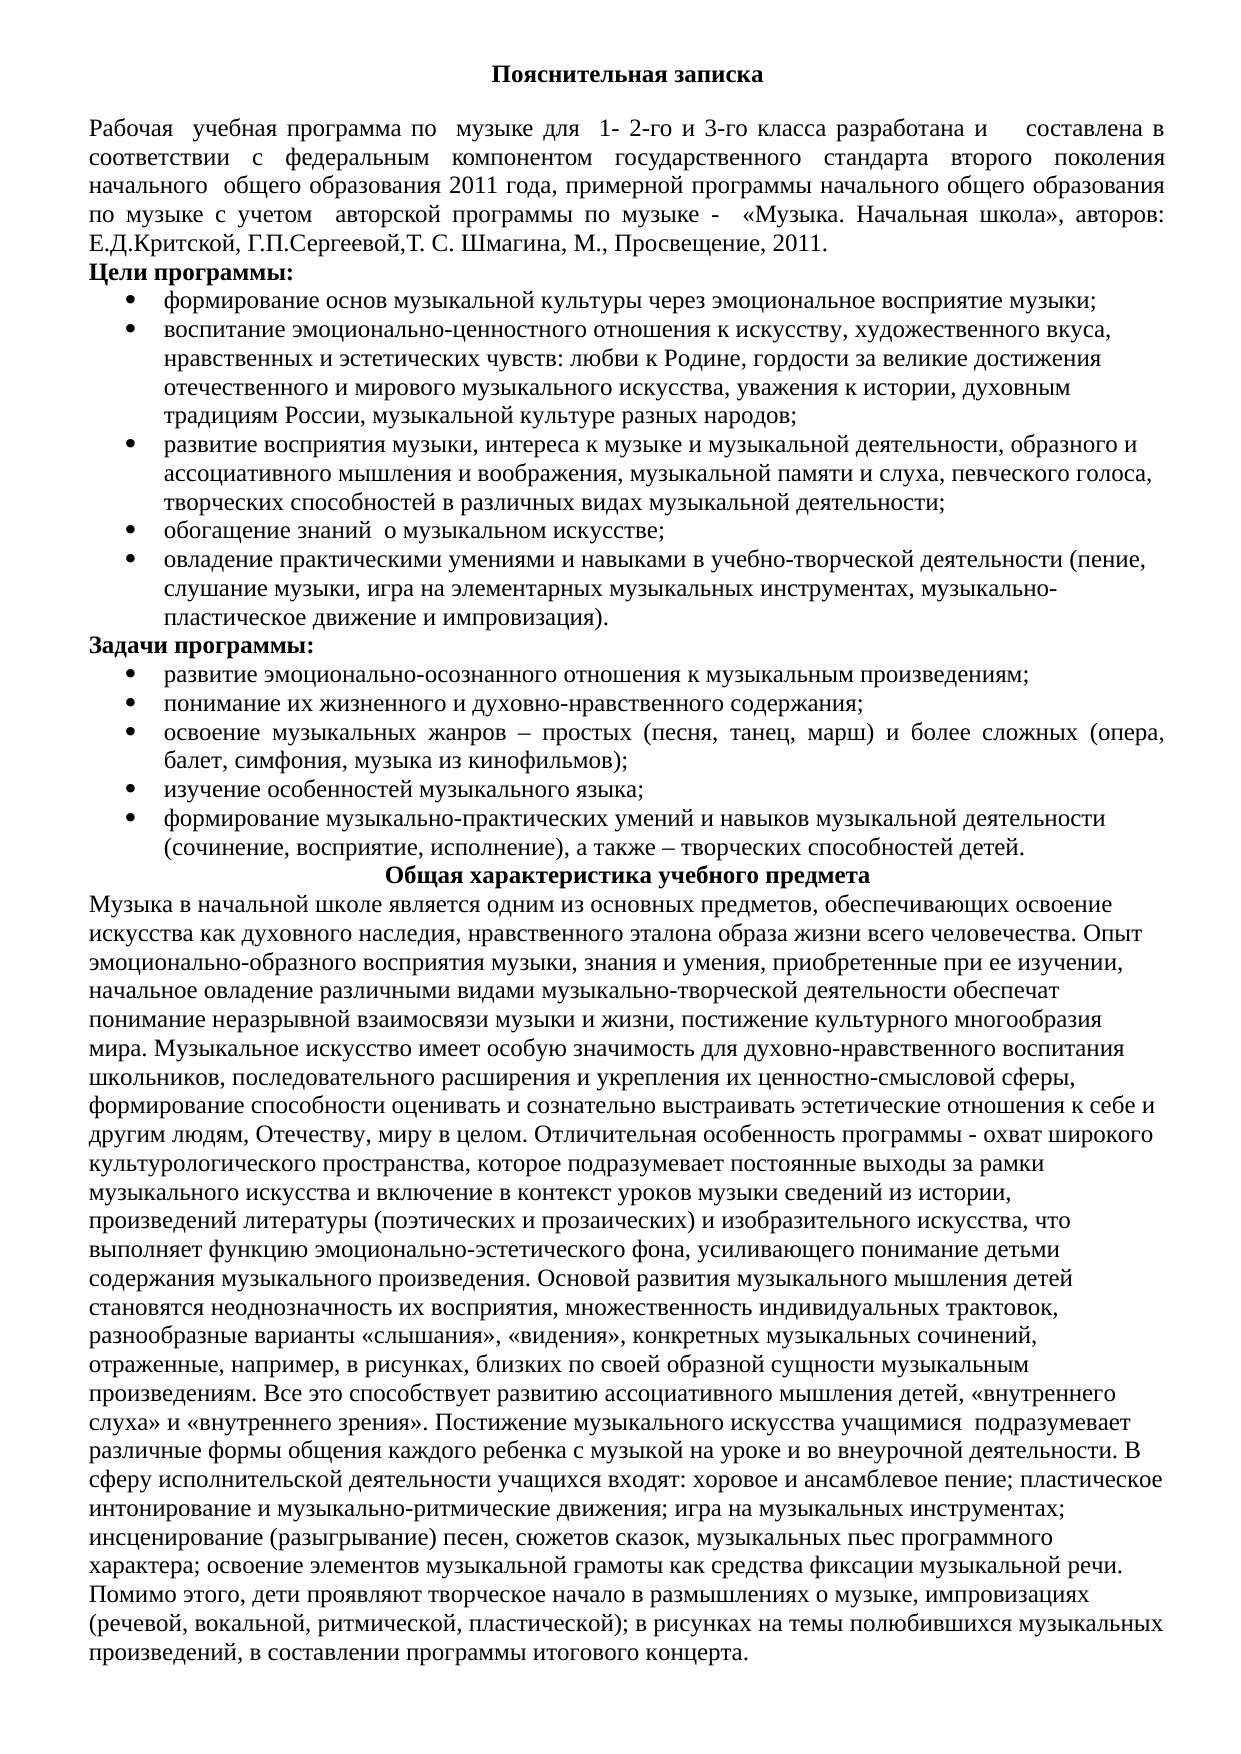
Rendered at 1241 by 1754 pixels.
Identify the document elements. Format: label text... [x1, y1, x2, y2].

list освоение музыкальных жанров – простых (песня, танец, марш) и более сложных (опера, балет, симфония, музыка из кинофильмов); [126, 717, 1166, 774]
list обогащение знаний о музыкальном искусстве; [126, 515, 1166, 544]
text Общая характеристика учебного предмета [88, 860, 1166, 889]
list понимание их жизненного и духовно-нравственного содержания; [126, 688, 1166, 717]
list развитие эмоционально-осознанного отношения к музыкальным произведениям; [126, 659, 1166, 688]
text Цели программы: [88, 257, 1166, 285]
list изучение особенностей музыкального языка; [126, 774, 1166, 803]
list овладение практическими умениями и навыками в учебно-творческой деятельности (пение, слушание музыки, игра на элементарных музыкальных инструментах, музыкально-пластическое движение и импровизация). [126, 544, 1166, 630]
text Задачи программы: [88, 630, 1166, 659]
text Пояснительная записка [88, 59, 1166, 88]
list формирование основ музыкальной культуры через эмоциональное восприятие музыки; [126, 285, 1166, 314]
text Рабочая учебная программа по музыке для 1- 2-го и 3-го класса разработана и составлена в соответствии с федеральным компонентом государственного стандарта второго поколения начального общего образования 2011 года, примерной программы начального общего образования по музыке с учетом авторской программы по музыке - «Музыка. Начальная школа», авторов: Е.Д.Критской, Г.П.Сергеевой,Т. С. Шмагина, М., Просвещение, 2011. [88, 113, 1166, 257]
list формирование музыкально-практических умений и навыков музыкальной деятельности (сочинение, восприятие, исполнение), а также – творческих способностей детей. [126, 803, 1166, 860]
list воспитание эмоционально-ценностного отношения к искусству, художественного вкуса, нравственных и эстетических чувств: любви к Родине, гордости за великие достижения отечественного и мирового музыкального искусства, уважения к истории, духовным традициям России, музыкальной культуре разных народов; [126, 314, 1166, 429]
list развитие восприятия музыки, интереса к музыке и музыкальной деятельности, образного и ассоциативного мышления и воображения, музыкальной памяти и слуха, певческого голоса, творческих способностей в различных видах музыкальной деятельности; [126, 429, 1166, 515]
text Музыка в начальной школе является одним из основных предметов, обеспечивающих освоение искусства как духовного наследия, нравственного эталона образа жизни всего человечества. Опыт эмоционально-образного восприятия музыки, знания и умения, приобретенные при ее изучении, начальное овладение различными видами музыкально-творческой деятельности обеспечат понимание неразрывной взаимосвязи музыки и жизни, постижение культурного многообразия мира. Музыкальное искусство имеет особую значимость для духовно-нравственного воспитания школьников, последовательного расширения и укрепления их ценностно-смысловой сферы, формирование способности оценивать и сознательно выстраивать эстетические отношения к себе и другим людям, Отечеству, миру в целом. Отличительная особенность программы - охват широкого культурологического пространства, которое подразумевает постоянные выходы за рамки музыкального искусства и включение в контекст уроков музыки сведений из истории, произведений литературы (поэтических и прозаических) и изобразительного искусства, что выполняет функцию эмоционально-эстетического фона, усиливающего понимание детьми содержания музыкального произведения. Основой развития музыкального мышления детей становятся неоднозначность их восприятия, множественность индивидуальных трактовок, разнообразные варианты «слышания», «видения», конкретных музыкальных сочинений, отраженные, например, в рисунках, близких по своей образной сущности музыкальным произведениям. Все это способствует развитию ассоциативного мышления детей, «внутреннего слуха» и «внутреннего зрения». Постижение музыкального искусства учащимися подразумевает различные формы общения каждого ребенка с музыкой на уроке и во внеурочной деятельности. В сферу исполнительской деятельности учащихся входят: хоровое и ансамблевое пение; пластическое интонирование и музыкально-ритмические движения; игра на музыкальных инструментах; инсценирование (разыгрывание) песен, сюжетов сказок, музыкальных пьес программного характера; освоение элементов музыкальной грамоты как средства фиксации музыкальной речи. Помимо этого, дети проявляют творческое начало в размышлениях о музыке, импровизациях (речевой, вокальной, ритмической, пластической); в рисунках на темы полюбившихся музыкальных произведений, в составлении программы итогового концерта. [88, 889, 1166, 1665]
